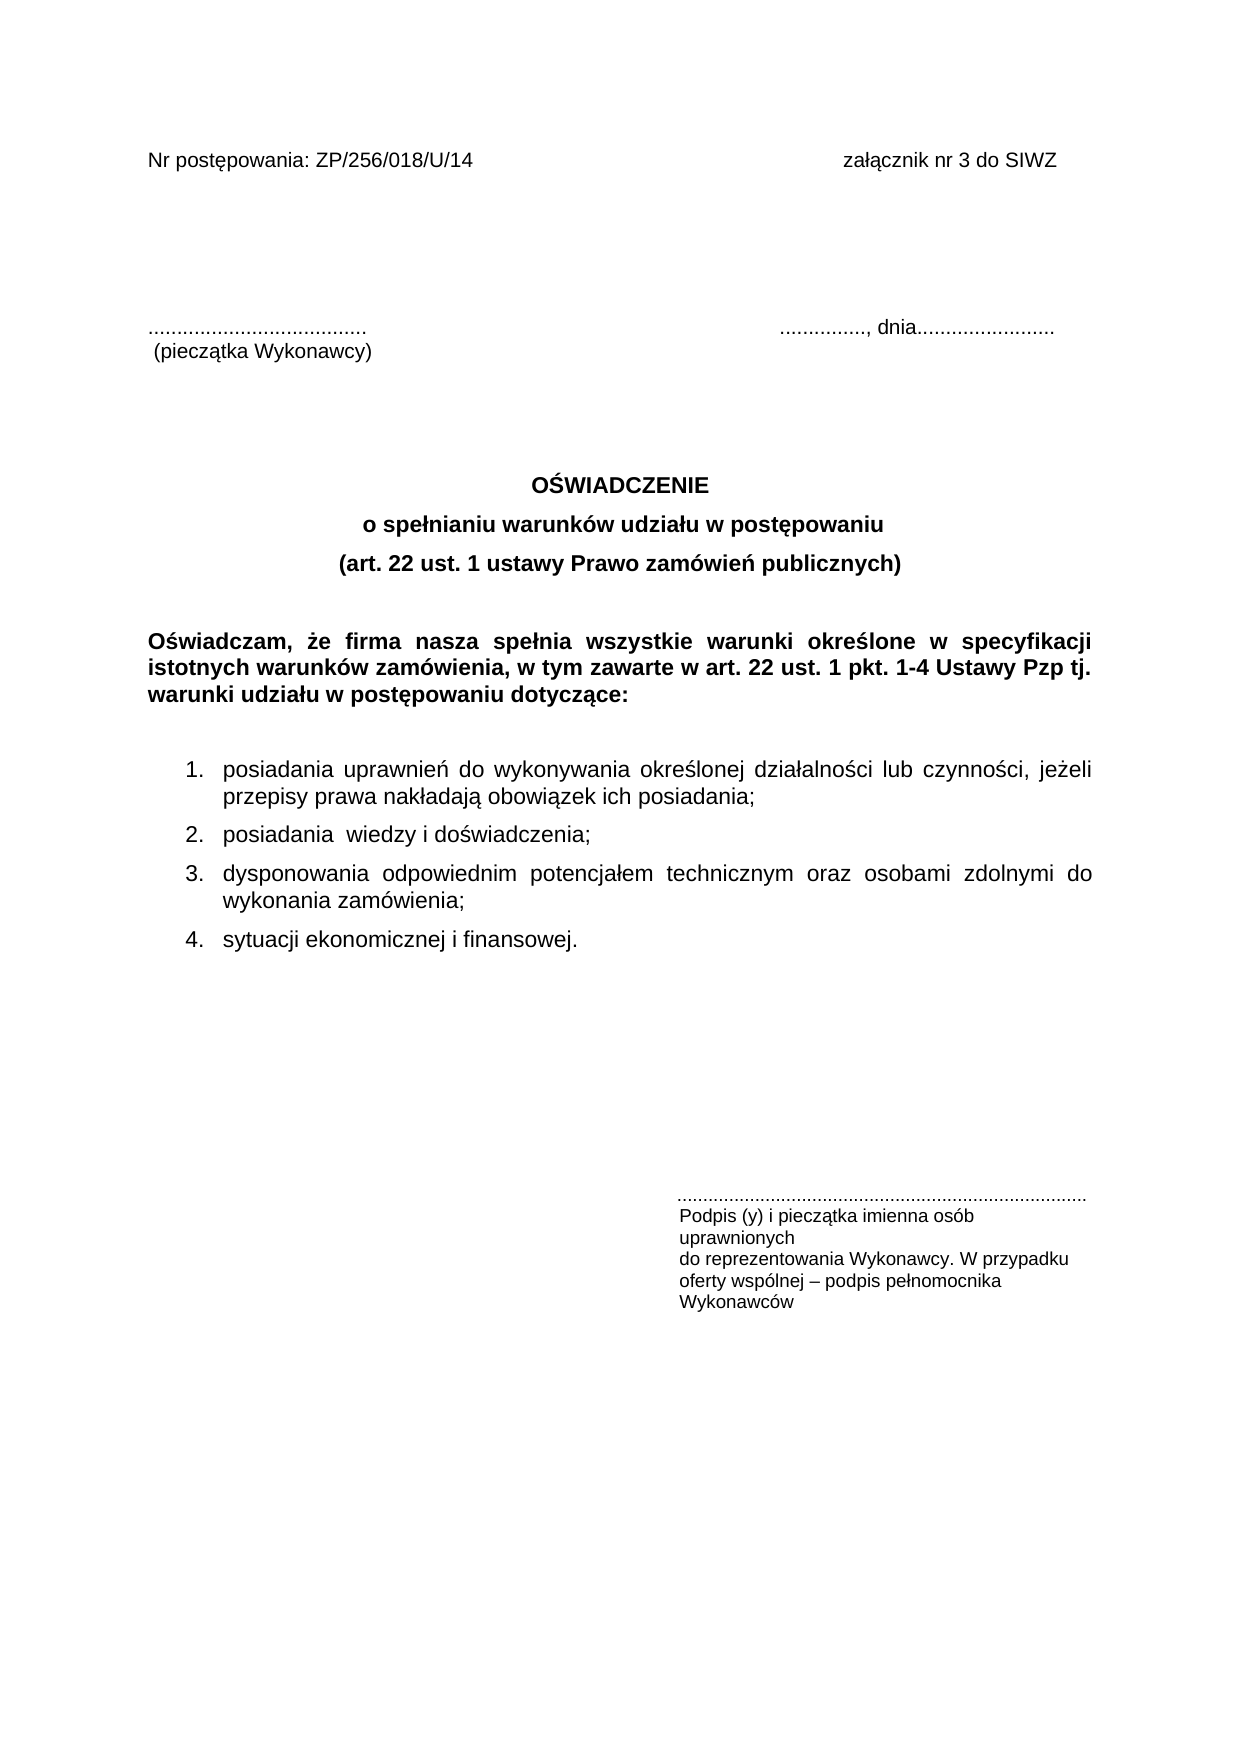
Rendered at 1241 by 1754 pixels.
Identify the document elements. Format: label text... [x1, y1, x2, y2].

list sytuacji ekonomicznej i finansowej. [185, 926, 1093, 952]
text Nr postępowania: ZP/256/018/U/14 załącznik nr 3 do SIWZ [148, 148, 1093, 172]
text Podpis (y) i pieczątka imienna osób uprawnionych do reprezentowania Wykonawcy. W przypadku oferty wspólnej – podpis pełnomocnika Wykonawców [679, 1205, 1093, 1313]
text o spełnianiu warunków udziału w postępowaniu [148, 511, 1093, 538]
text ............................................................................... [648, 1183, 1093, 1205]
list posiadania uprawnień do wykonywania określonej działalności lub czynności, jeżeli przepisy prawa nakładają obowiązek ich posiadania; [185, 756, 1093, 809]
text Oświadczam, że firma nasza spełnia wszystkie warunki określone w specyfikacji istotnych warunków zamówienia, w tym zawarte w art. 22 ust. 1 pkt. 1-4 Ustawy Pzp tj. warunki udziału w postępowaniu dotyczące: [148, 628, 1093, 707]
list posiadania wiedzy i doświadczenia; [185, 821, 1093, 848]
text OŚWIADCZENIE [148, 472, 1093, 499]
text ...................................... ..............., dnia........................ [148, 315, 1093, 339]
text (art. 22 ust. 1 ustawy Prawo zamówień publicznych) [148, 550, 1093, 577]
text (pieczątka Wykonawcy) [148, 339, 1093, 363]
list dysponowania odpowiednim potencjałem technicznym oraz osobami zdolnymi do wykonania zamówienia; [185, 860, 1093, 913]
